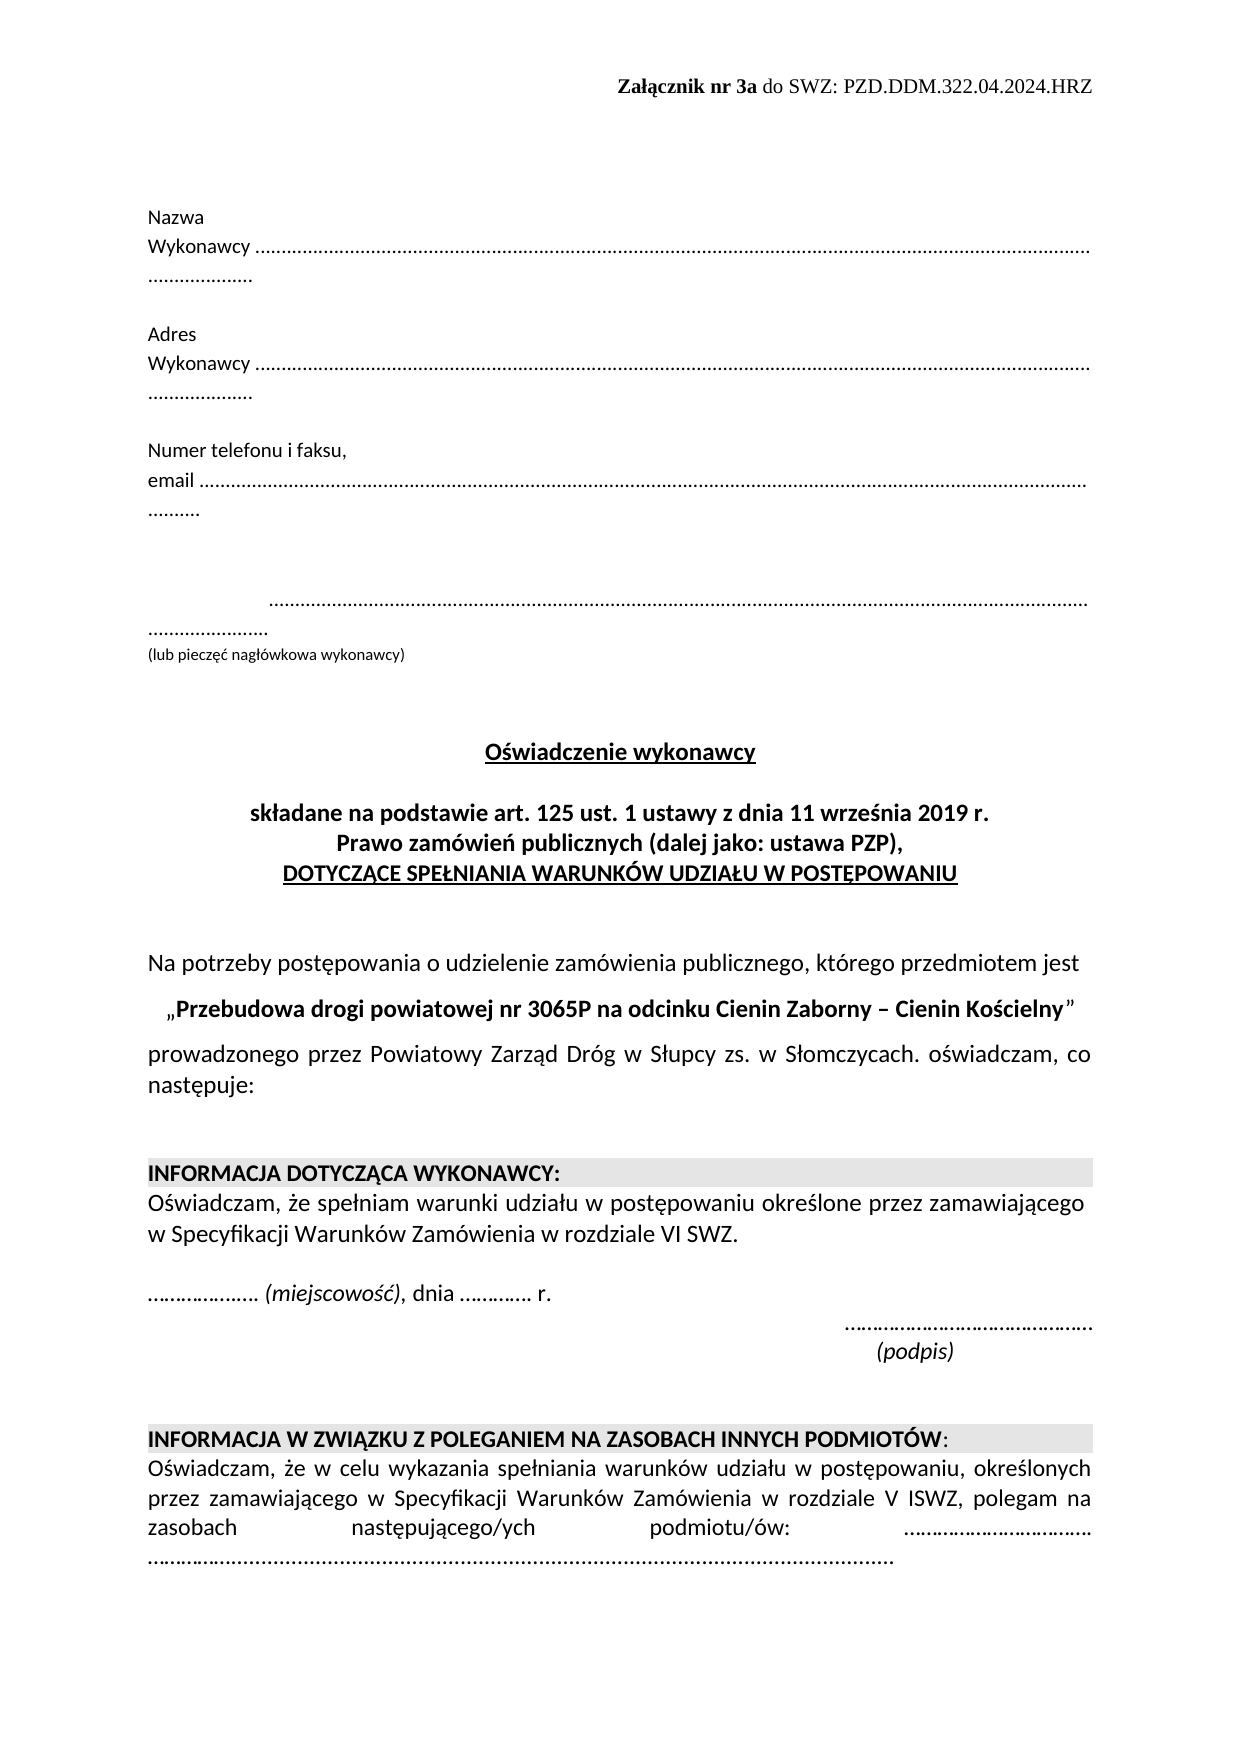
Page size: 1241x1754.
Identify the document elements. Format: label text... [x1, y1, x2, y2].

text ……………………………………… [148, 1307, 1093, 1336]
text prowadzonego przez Powiatowy Zarząd Dróg w Słupcy zs. w Słomczycach. oświadczam, co następuje: [148, 1038, 1093, 1099]
text Nazwa Wykonawcy ................................................................................................................................................................................... [148, 204, 1093, 288]
text składane na podstawie art. 125 ust. 1 ustawy z dnia 11 września 2019 r. [148, 797, 1093, 827]
text DOTYCZĄCE SPEŁNIANIA WARUNKÓW UDZIAŁU W POSTĘPOWANIU [148, 858, 1093, 887]
text Oświadczenie wykonawcy [148, 736, 1093, 766]
text Na potrzeby postępowania o udzielenie zamówienia publicznego, którego przedmiotem jest [148, 947, 1093, 978]
text Oświadczam, że w celu wykazania spełniania warunków udziału w postępowaniu, określonych przez zamawiającego w Specyfikacji Warunków Zamówienia w rozdziale V ISWZ, polegam na zasobach następującego/ych podmiotu/ów: …………………………….…………….............................................................................................................. [148, 1453, 1093, 1570]
text INFORMACJA W ZWIĄZKU Z POLEGANIEM NA ZASOBACH INNYCH PODMIOTÓW: [148, 1424, 1093, 1453]
text ................................................................................................................................................................................... [148, 554, 1093, 641]
text Numer telefonu i faksu, email ................................................................................................................................................................................... [148, 438, 1093, 521]
text …………….…. (miejscowość), dnia …………. r. [148, 1278, 1093, 1307]
text (lub pieczęć nagłówkowa wykonawcy) [148, 644, 1093, 665]
text (podpis) [664, 1336, 1093, 1366]
text „Przebudowa drogi powiatowej nr 3065P na odcinku Cienin Zaborny – Cienin Kościelny” [148, 993, 1093, 1023]
text Oświadczam, że spełniam warunki udziału w postępowaniu określone przez zamawiającego w Specyfikacji Warunków Zamówienia w rozdziale VI SWZ. [148, 1187, 1093, 1248]
text Adres Wykonawcy ................................................................................................................................................................................... [148, 321, 1093, 405]
text INFORMACJA DOTYCZĄCA WYKONAWCY: [148, 1158, 1093, 1187]
text Prawo zamówień publicznych (dalej jako: ustawa PZP), [148, 827, 1093, 858]
